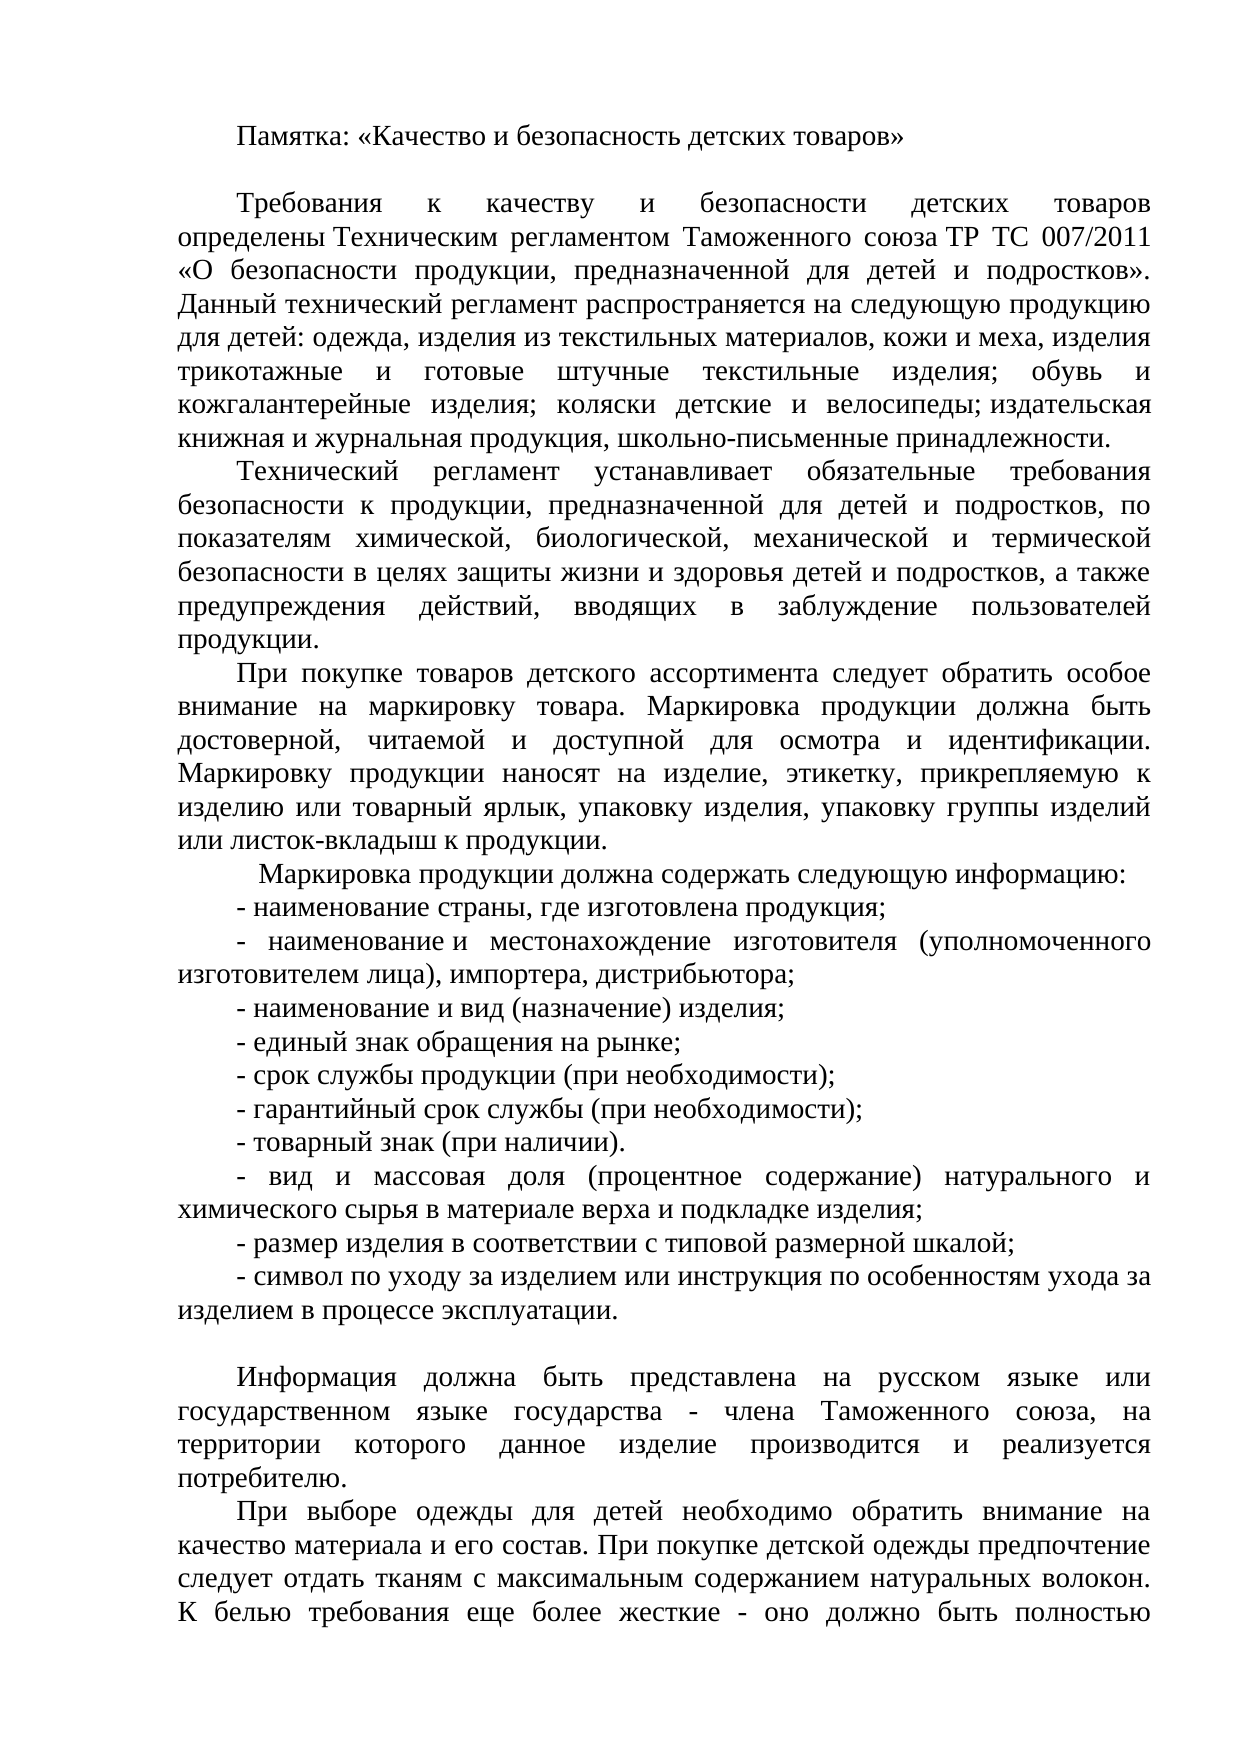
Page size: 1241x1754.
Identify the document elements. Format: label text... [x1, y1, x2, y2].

text При покупке товаров детского ассортимента следует обратить особое внимание на маркировку товара. Маркировка продукции должна быть достоверной, читаемой и доступной для осмотра и идентификации. Маркировку продукции наносят на изделие, этикетку, прикрепляемую к изделию или товарный ярлык, упаковку изделия, упаковку группы изделий или листок-вкладыш к продукции. [177, 655, 1152, 856]
text - срок службы продукции (при необходимости); [177, 1057, 1152, 1091]
text - символ по уходу за изделием или инструкция по особенностям ухода за изделием в процессе эксплуатации. [177, 1258, 1152, 1326]
text - наименование и местонахождение изготовителя (уполномоченного изготовителем лица), импортера, дистрибьютора; [177, 923, 1152, 990]
text - наименование и вид (назначение) изделия; [177, 990, 1152, 1024]
text - наименование страны, где изготовлена продукция; [177, 889, 1152, 923]
text - размер изделия в соответствии с типовой размерной шкалой; [177, 1225, 1152, 1258]
text Технический регламент устанавливает обязательные требования безопасности к продукции, предназначенной для детей и подростков, по показателям химической, биологической, механической и термической безопасности в целях защиты жизни и здоровья детей и подростков, а также предупреждения действий, вводящих в заблуждение пользователей продукции. [177, 453, 1152, 655]
text Памятка: «Качество и безопасность детских товаров» [177, 118, 1152, 152]
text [177, 1493, 1152, 1627]
text - гарантийный срок службы (при необходимости); [177, 1091, 1152, 1124]
text - товарный знак (при наличии). [177, 1124, 1152, 1158]
text - вид и массовая доля (процентное содержание) натурального и химического сырья в материале верха и подкладке изделия; [177, 1158, 1152, 1225]
text Маркировка продукции должна содержать следующую информацию: [177, 856, 1152, 889]
text Требования к качеству и безопасности детских товаров определены Техническим регламентом Таможенного союза ТР ТС 007/2011 «О безопасности продукции, предназначенной для детей и подростков». Данный технический регламент распространяется на следующую продукцию для детей: одежда, изделия из текстильных материалов, кожи и меха, изделия трикотажные и готовые штучные текстильные изделия; обувь и кожгалантерейные изделия; коляски детские и велосипеды; издательская книжная и журнальная продукция, школьно-письменные принадлежности. [177, 185, 1152, 453]
text - единый знак обращения на рынке; [177, 1024, 1152, 1057]
text Информация должна быть представлена на русском языке или государственном языке государства - члена Таможенного союза, на территории которого данное изделие производится и реализуется потребителю. [177, 1359, 1152, 1493]
